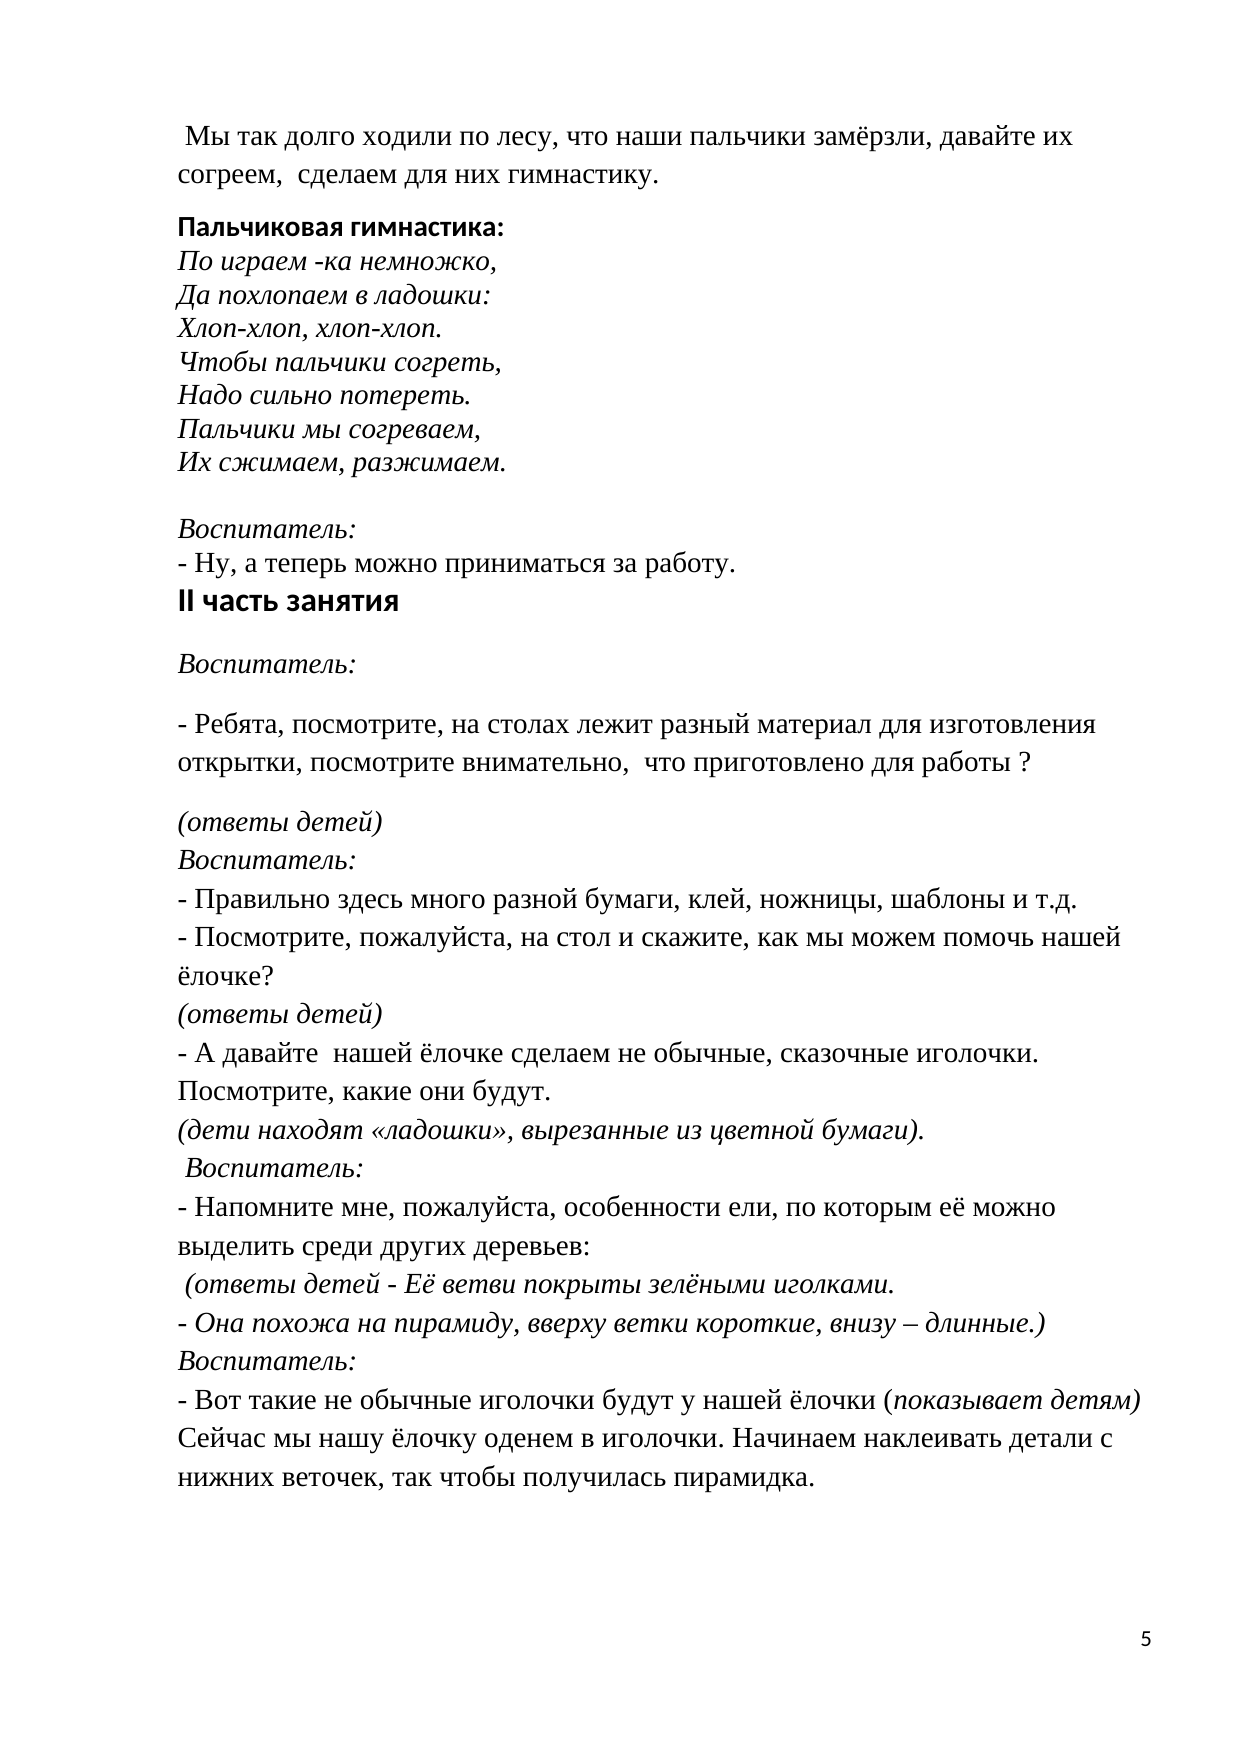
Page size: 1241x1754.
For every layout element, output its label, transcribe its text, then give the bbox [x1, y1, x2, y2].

text (дети находят «ладошки», вырезанные из цветной бумаги). [177, 1112, 1152, 1146]
text (ответы детей) [177, 996, 1152, 1030]
text - Посмотрите, пожалуйста, на стол и скажите, как мы можем помочь нашей ёлочке? [177, 919, 1152, 991]
text Воспитатель: [177, 842, 1152, 876]
text - Напомните мне, пожалуйста, особенности ели, по которым её можно выделить среди других деревьев: [177, 1189, 1152, 1261]
text - Она похожа на пирамиду, вверху ветки короткие, внизу – длинные.) [177, 1305, 1152, 1338]
text - Вот такие не обычные иголочки будут у нашей ёлочки (показывает детям) [177, 1382, 1152, 1415]
text По играем -ка немножко, [177, 243, 1152, 277]
text (ответы детей - Её ветви покрыты зелёными иголками. [177, 1266, 1152, 1300]
text Их сжимаем, разжимаем. [177, 444, 1152, 478]
text Да похлопаем в ладошки: [177, 277, 1152, 310]
text - Ребята, посмотрите, на столах лежит разный материал для изготовления открытки, посмотрите внимательно, что приготовлено для работы ? [177, 706, 1152, 778]
text Воспитатель: [177, 1151, 1152, 1184]
text Пальчиковая гимнастика: [177, 208, 1152, 243]
text Пальчики мы согреваем, [177, 411, 1152, 444]
text Воспитатель: [177, 1343, 1152, 1377]
list Мы так долго ходили по лесу, что наши пальчики замёрзли, давайте их согреем, сделаем для них гимнастику. [177, 118, 1152, 190]
text Сейчас мы нашу ёлочку оденем в иголочки. Начинаем наклеивать детали с нижних веточек, так чтобы получилась пирамидка. [177, 1420, 1152, 1492]
text Чтобы пальчики согреть, [177, 344, 1152, 377]
text Хлоп-хлоп, хлоп-хлоп. [177, 310, 1152, 344]
text Воспитатель: [177, 646, 1152, 680]
text - А давайте нашей ёлочке сделаем не обычные, сказочные иголочки. Посмотрите, какие они будут. [177, 1035, 1152, 1107]
text (ответы детей) [177, 804, 1152, 837]
text Воспитатель: [177, 512, 1152, 545]
text II часть занятия [177, 579, 1152, 619]
text - Ну, а теперь можно приниматься за работу. [177, 545, 1152, 579]
text Надо сильно потереть. [177, 377, 1152, 411]
text - Правильно здесь много разной бумаги, клей, ножницы, шаблоны и т.д. [177, 881, 1152, 914]
